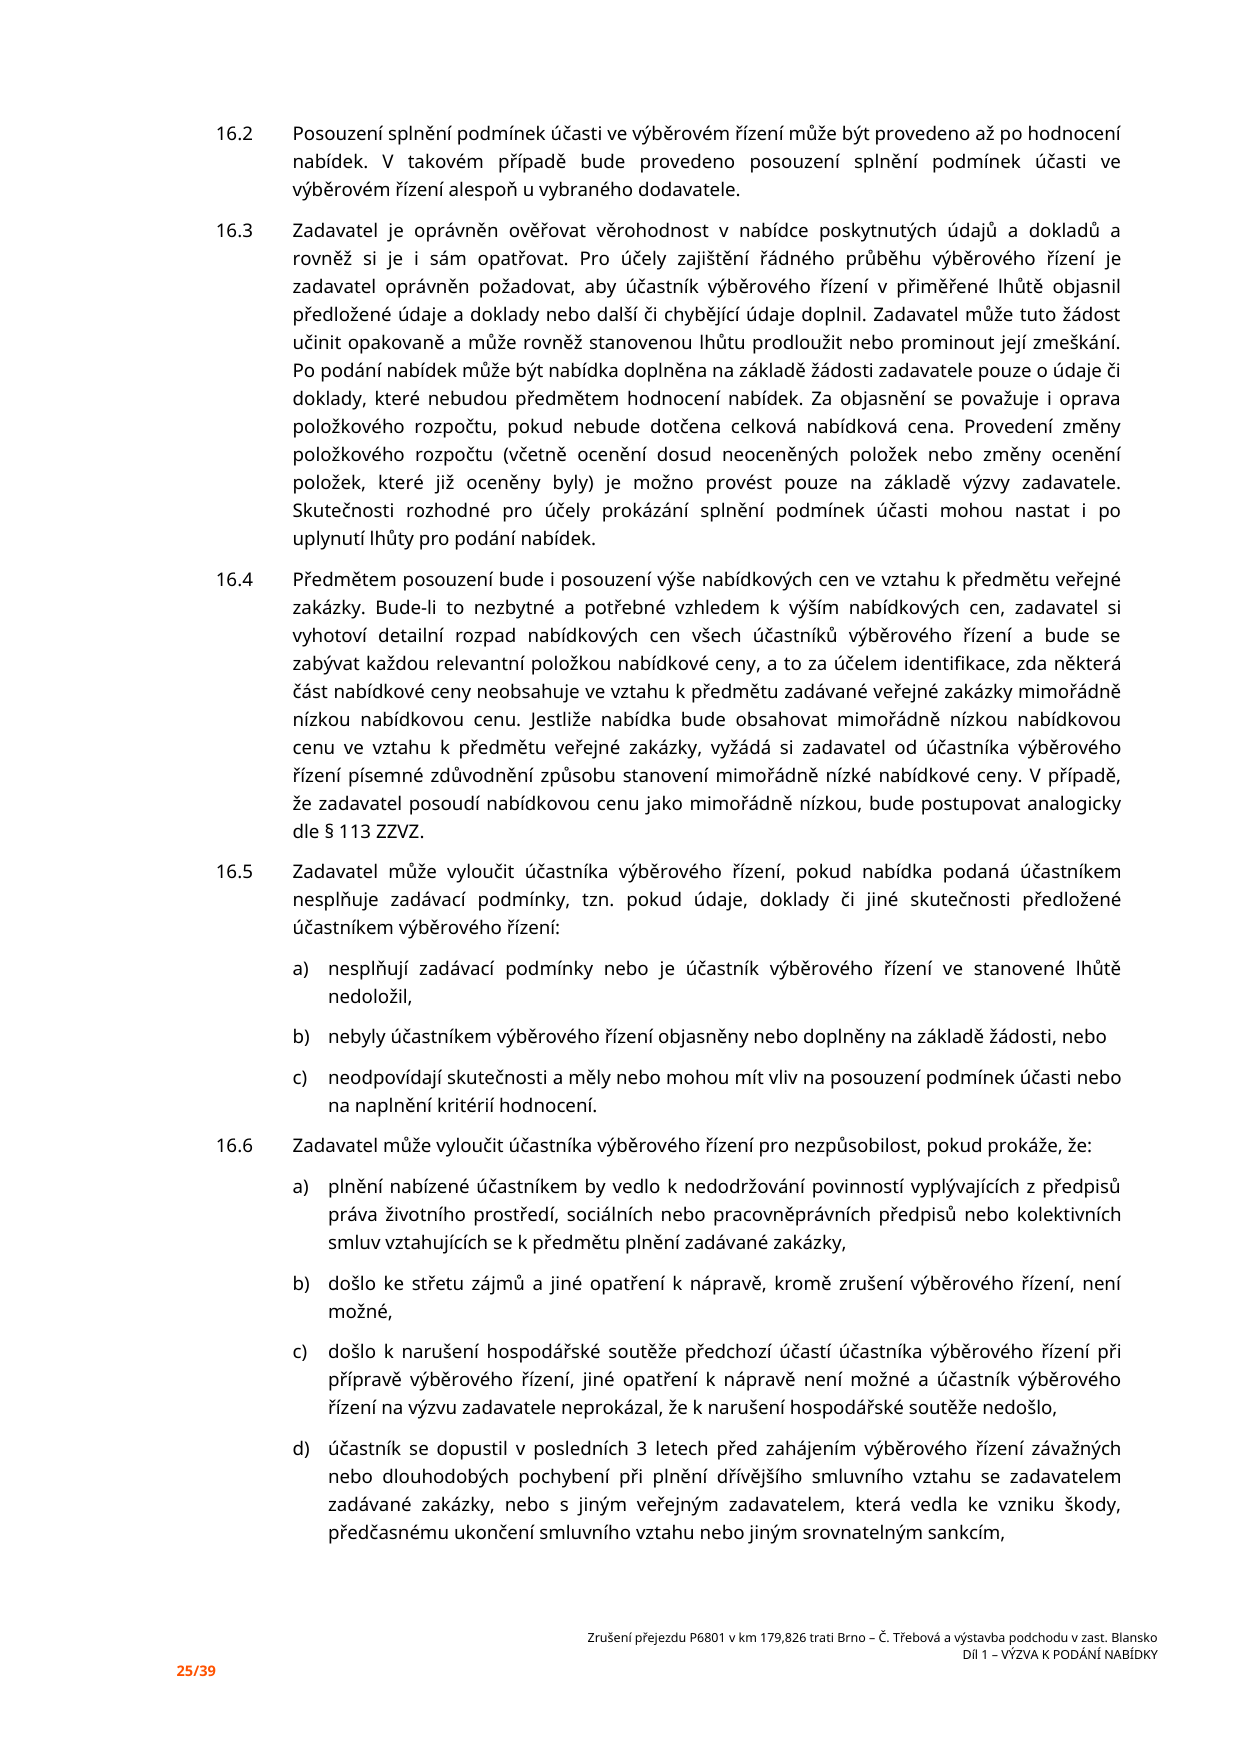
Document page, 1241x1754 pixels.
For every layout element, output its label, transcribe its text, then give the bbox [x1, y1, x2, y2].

list plnění nabízené účastníkem by vedlo k nedodržování povinností vyplývajících z předpisů práva životního prostředí, sociálních nebo pracovněprávních předpisů nebo kolektivních smluv vztahujících se k předmětu plnění zadávané zakázky, [292, 1173, 1122, 1255]
text Posouzení splnění podmínek účasti ve výběrovém řízení může být provedeno až po hodnocení nabídek. V takovém případě bude provedeno posouzení splnění podmínek účasti ve výběrovém řízení alespoň u vybraného dodavatele. [216, 121, 1122, 202]
list neodpovídají skutečnosti a měly nebo mohou mít vliv na posouzení podmínek účasti nebo na naplnění kritérií hodnocení. [292, 1064, 1122, 1118]
list došlo k narušení hospodářské soutěže předchozí účastí účastníka výběrového řízení při přípravě výběrového řízení, jiné opatření k nápravě není možné a účastník výběrového řízení na výzvu zadavatele neprokázal, že k narušení hospodářské soutěže nedošlo, [292, 1338, 1122, 1420]
list účastník se dopustil v posledních 3 letech před zahájením výběrového řízení závažných nebo dlouhodobých pochybení při plnění dřívějšího smluvního vztahu se zadavatelem zadávané zakázky, nebo s jiným veřejným zadavatelem, která vedla ke vzniku škody, předčasnému ukončení smluvního vztahu nebo jiným srovnatelným sankcím, [292, 1435, 1122, 1544]
list došlo ke střetu zájmů a jiné opatření k nápravě, kromě zrušení výběrového řízení, není možné, [292, 1270, 1122, 1323]
text Zadavatel může vyloučit účastníka výběrového řízení pro nezpůsobilost, pokud prokáže, že: [216, 1133, 1122, 1158]
text Předmětem posouzení bude i posouzení výše nabídkových cen ve vztahu k předmětu veřejné zakázky. Bude-li to nezbytné a potřebné vzhledem k výším nabídkových cen, zadavatel si vyhotoví detailní rozpad nabídkových cen všech účastníků výběrového řízení a bude se zabývat každou relevantní položkou nabídkové ceny, a to za účelem identifikace, zda některá část nabídkové ceny neobsahuje ve vztahu k předmětu zadávané veřejné zakázky mimořádně nízkou nabídkovou cenu. Jestliže nabídka bude obsahovat mimořádně nízkou nabídkovou cenu ve vztahu k předmětu veřejné zakázky, vyžádá si zadavatel od účastníka výběrového řízení písemné zdůvodnění způsobu stanovení mimořádně nízké nabídkové ceny. V případě, že zadavatel posoudí nabídkovou cenu jako mimořádně nízkou, bude postupovat analogicky dle § 113 ZZVZ. [216, 566, 1122, 844]
text Zadavatel může vyloučit účastníka výběrového řízení, pokud nabídka podaná účastníkem nesplňuje zadávací podmínky, tzn. pokud údaje, doklady či jiné skutečnosti předložené účastníkem výběrového řízení: [216, 859, 1122, 940]
text Zadavatel je oprávněn ověřovat věrohodnost v nabídce poskytnutých údajů a dokladů a rovněž si je i sám opatřovat. Pro účely zajištění řádného průběhu výběrového řízení je zadavatel oprávněn požadovat, aby účastník výběrového řízení v přiměřené lhůtě objasnil předložené údaje a doklady nebo další či chybějící údaje doplnil. Zadavatel může tuto žádost učinit opakovaně a může rovněž stanovenou lhůtu prodloužit nebo prominout její zmeškání. Po podání nabídek může být nabídka doplněna na základě žádosti zadavatele pouze o údaje či doklady, které nebudou předmětem hodnocení nabídek. Za objasnění se považuje i oprava položkového rozpočtu, pokud nebude dotčena celková nabídková cena. Provedení změny položkového rozpočtu (včetně ocenění dosud neoceněných položek nebo změny ocenění položek, které již oceněny byly) je možno provést pouze na základě výzvy zadavatele. Skutečnosti rozhodné pro účely prokázání splnění podmínek účasti mohou nastat i po uplynutí lhůty pro podání nabídek. [216, 217, 1122, 551]
list nesplňují zadávací podmínky nebo je účastník výběrového řízení ve stanovené lhůtě nedoložil, [292, 955, 1122, 1009]
list nebyly účastníkem výběrového řízení objasněny nebo doplněny na základě žádosti, nebo [292, 1024, 1122, 1049]
